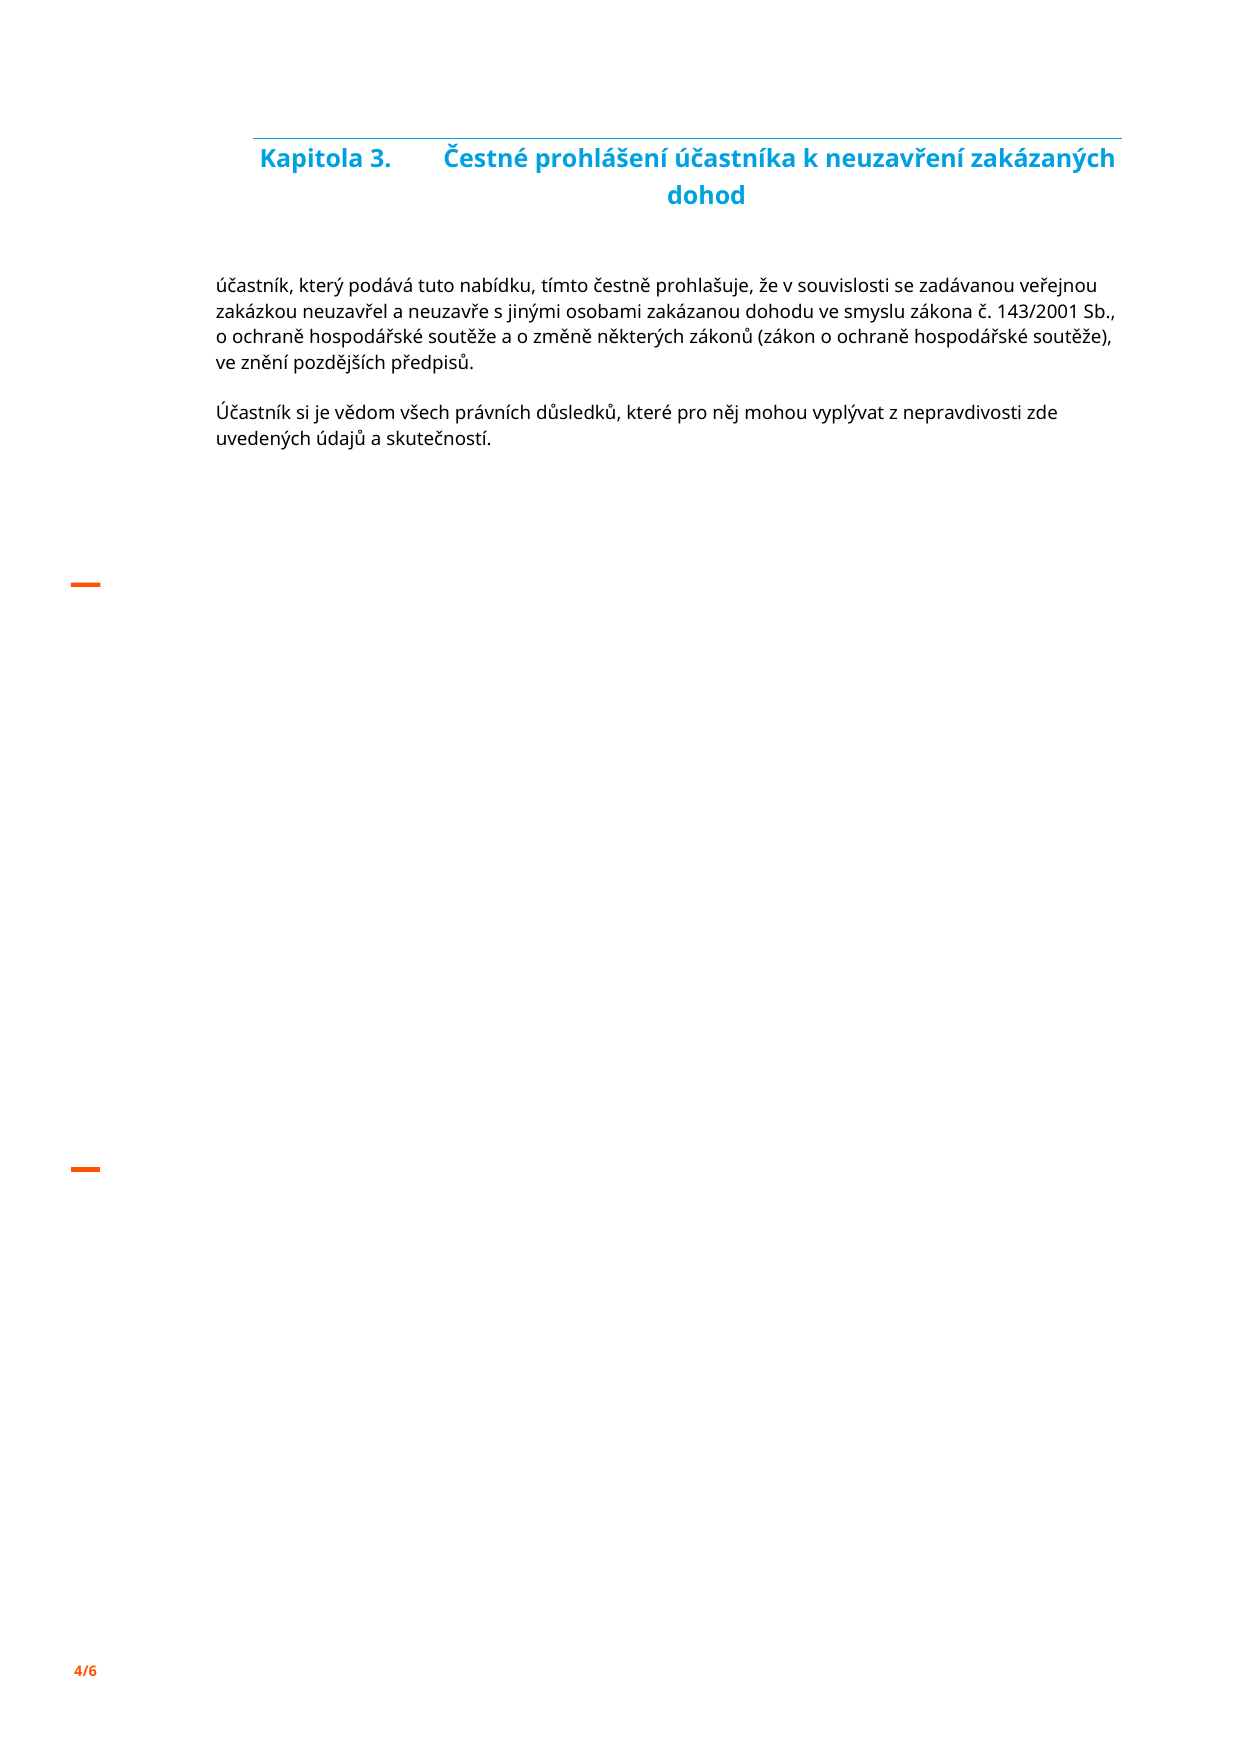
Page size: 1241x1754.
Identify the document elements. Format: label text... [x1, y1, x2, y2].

subtitle Čestné prohlášení účastníka k neuzavření zakázaných dohod [253, 139, 1122, 212]
text Účastník si je vědom všech právních důsledků, které pro něj mohou vyplývat z nepravdivosti zde uvedených údajů a skutečností. [216, 400, 1122, 451]
text účastník, který podává tuto nabídku, tímto čestně prohlašuje, že v souvislosti se zadávanou veřejnou zakázkou neuzavřel a neuzavře s jinými osobami zakázanou dohodu ve smyslu zákona č. 143/2001 Sb., o ochraně hospodářské soutěže a o změně některých zákonů (zákon o ochraně hospodářské soutěže), ve znění pozdějších předpisů. [216, 273, 1122, 375]
